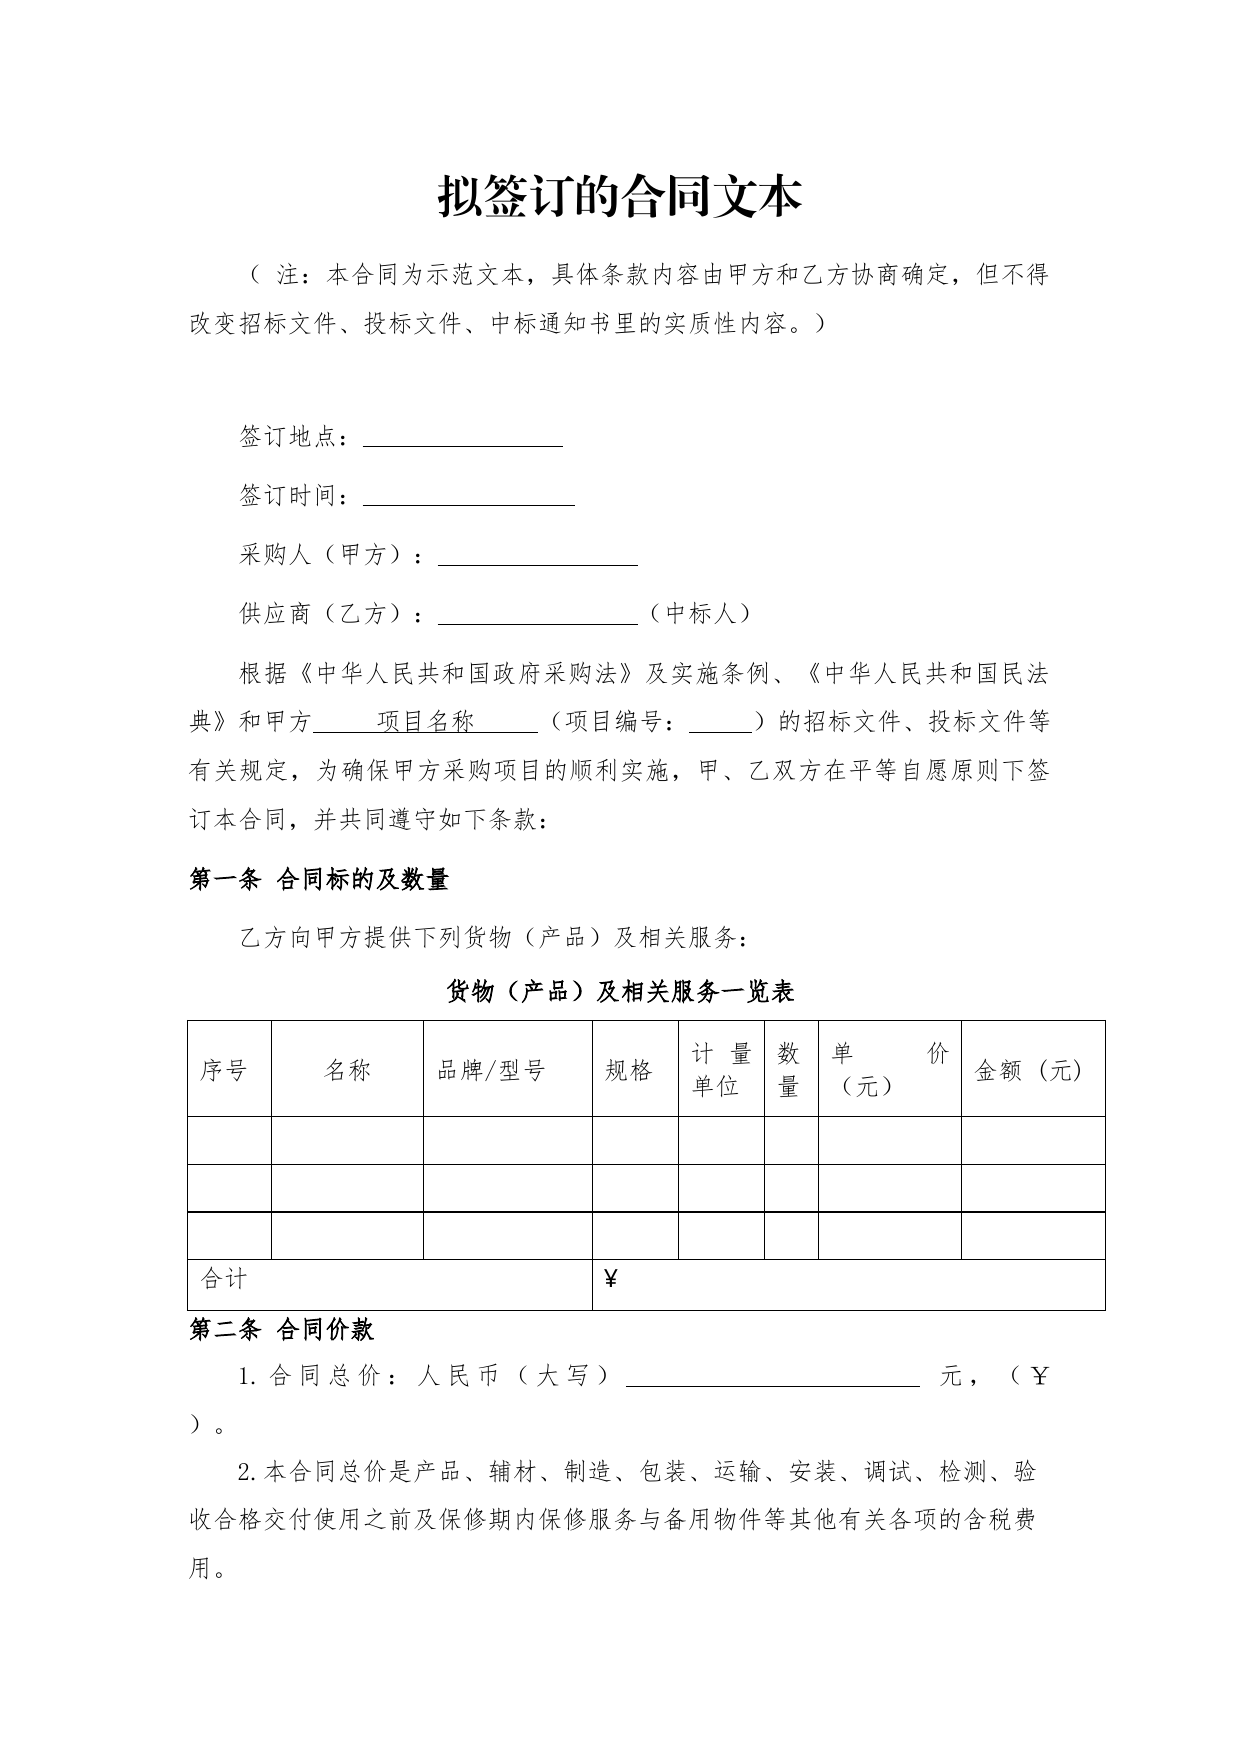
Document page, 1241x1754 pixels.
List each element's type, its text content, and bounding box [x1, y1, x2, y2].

text 乙方向甲方提供下列货物（产品）及相关服务： [181, 914, 1059, 959]
table_cell 合计 [188, 1260, 592, 1310]
table_cell [593, 1213, 678, 1259]
text 签订地点： [181, 412, 1059, 457]
table_header 序号 [188, 1021, 271, 1116]
table_cell [272, 1213, 423, 1259]
table_cell [424, 1165, 592, 1211]
table_header 数量 [765, 1021, 818, 1116]
table_header 规格 [593, 1021, 678, 1116]
table_cell [424, 1213, 592, 1259]
table_cell [765, 1213, 818, 1259]
table_cell [962, 1165, 1105, 1211]
table_cell [424, 1117, 592, 1164]
table_cell [962, 1213, 1105, 1259]
table_cell [188, 1213, 271, 1259]
text 采购人（甲方）： [181, 530, 1059, 575]
table_cell [593, 1117, 678, 1164]
table_cell [765, 1117, 818, 1164]
table_cell [679, 1117, 764, 1164]
table_header 单价（元） [819, 1021, 961, 1116]
list （ 注：本合同为示范文本，具体条款内容由甲方和乙方协商确定，但不得改变招标文件、投标文件、中标通知书里的实质性内容。） [187, 257, 1053, 338]
text 2.本合同总价是产品、辅材、制造、包装、运输、安装、调试、检测、验收合格交付使用之前及保修期内保修服务与备用物件等其他有关各项的含税费用。 [187, 1453, 1053, 1583]
subtitle 第二条 合同价款 [187, 1311, 1053, 1343]
table_header 品牌/型号 [424, 1021, 592, 1116]
table_cell [272, 1165, 423, 1211]
text 签订时间： [181, 471, 1059, 516]
table_cell [819, 1165, 961, 1211]
table_cell ¥ [593, 1260, 1105, 1310]
table_cell [962, 1117, 1105, 1164]
table_header 名称 [272, 1021, 423, 1116]
table_cell [819, 1213, 961, 1259]
text 第一条 合同标的及数量 [181, 854, 1059, 899]
table_header 计量单位 [679, 1021, 764, 1116]
text 根据《中华人民共和国政府采购法》及实施条例、《中华人民共和国民法典》和甲方 项目名称 （项目编号： ）的招标文件、投标文件等有关规定，为确保甲方采购项目的顺利实施，甲、乙双方在平等自愿原则下签订本合同，并共同遵守如下条款： [181, 649, 1059, 840]
table_header 金额 (元) [962, 1021, 1105, 1116]
table_cell [765, 1165, 818, 1211]
text 1.合同总价：人民币（大写） 元，（￥ ）。 [187, 1358, 1053, 1439]
table_cell [679, 1165, 764, 1211]
table_cell [679, 1213, 764, 1259]
table_cell [593, 1165, 678, 1211]
table_cell [188, 1165, 271, 1211]
table_cell [272, 1117, 423, 1164]
text 供应商（乙方）： （中标人） [181, 589, 1059, 634]
table_cell [819, 1117, 961, 1164]
subtitle 拟签订的合同文本 [187, 162, 1053, 227]
table_cell [188, 1117, 271, 1164]
text 货物（产品）及相关服务一览表 [187, 973, 1053, 1005]
